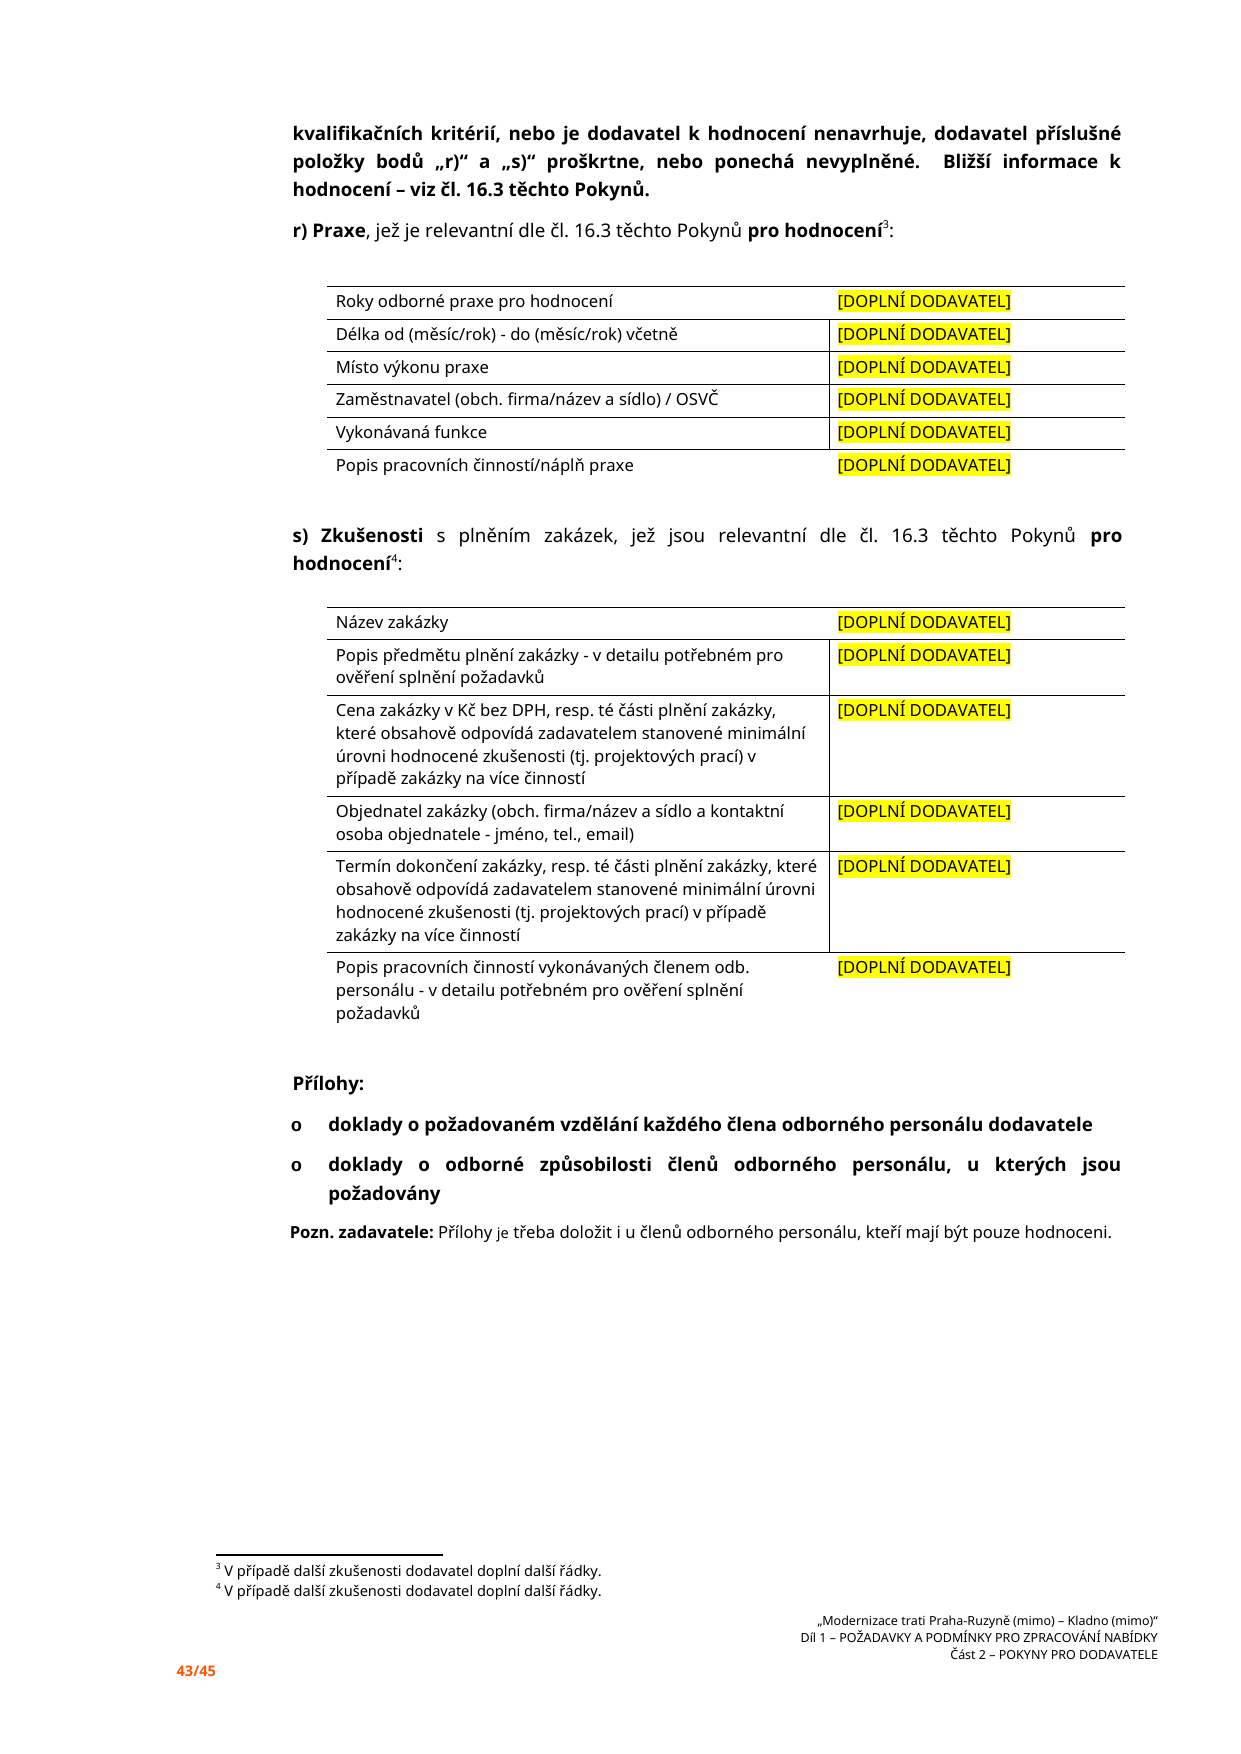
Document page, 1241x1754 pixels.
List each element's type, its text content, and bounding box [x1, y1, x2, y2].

table_cell Popis předmětu plnění zakázky - v detailu potřebném pro ověření splnění požadavků [327, 640, 829, 695]
table_cell Délka od (měsíc/rok) - do (měsíc/rok) včetně [327, 320, 829, 351]
table_cell [DOPLNÍ DODAVATEL] [830, 320, 1124, 351]
table_header Roky odborné praxe pro hodnocení [327, 287, 829, 318]
table_header Název zakázky [327, 608, 829, 639]
list r) Praxe, jež je relevantní dle čl. 16.3 těchto Pokynů pro hodnocení: [292, 217, 1122, 243]
list s) Zkušenosti s plněním zakázek, jež jsou relevantní dle čl. 16.3 těchto Pokynů pro hodnocení: [292, 522, 1122, 576]
table_cell Vykonávaná funkce [327, 418, 829, 449]
table_cell Cena zakázky v Kč bez DPH, resp. té části plnění zakázky, které obsahově odpovídá zadavatelem stanovené minimální úrovni hodnocené zkušenosti (tj. projektových prací) v případě zakázky na více činností [327, 696, 829, 796]
table_cell [DOPLNÍ DODAVATEL] [830, 852, 1124, 952]
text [292, 121, 1122, 202]
table_cell [DOPLNÍ DODAVATEL] [830, 418, 1124, 449]
table_cell [DOPLNÍ DODAVATEL] [830, 696, 1124, 796]
text Pozn. zadavatele: Přílohy je třeba doložit i u členů odborného personálu, kteří mají být pouze hodnoceni. [289, 1220, 1122, 1243]
table_cell Zaměstnavatel (obch. firma/název a sídlo) / OSVČ [327, 385, 829, 417]
text Přílohy: [292, 1070, 1122, 1096]
list doklady o požadovaném vzdělání každého člena odborného personálu dodavatele [291, 1111, 1122, 1137]
table_cell Popis pracovních činností/náplň praxe [327, 450, 829, 482]
list doklady o odborné způsobilosti členů odborného personálu, u kterých jsou požadovány [291, 1152, 1122, 1205]
table_cell [DOPLNÍ DODAVATEL] [830, 385, 1124, 417]
table_header [DOPLNÍ DODAVATEL] [829, 287, 1124, 318]
table_cell [DOPLNÍ DODAVATEL] [830, 640, 1124, 695]
table_header [DOPLNÍ DODAVATEL] [829, 608, 1124, 639]
table_cell [DOPLNÍ DODAVATEL] [830, 797, 1124, 851]
table_cell Místo výkonu praxe [327, 352, 829, 384]
table_cell [DOPLNÍ DODAVATEL] [829, 450, 1124, 482]
table_cell Termín dokončení zakázky, resp. té části plnění zakázky, které obsahově odpovídá zadavatelem stanovené minimální úrovni hodnocené zkušenosti (tj. projektových prací) v případě zakázky na více činností [327, 852, 829, 952]
table_cell Popis pracovních činností vykonávaných členem odb. personálu - v detailu potřebném pro ověření splnění požadavků [327, 953, 829, 1030]
table_cell Objednatel zakázky (obch. firma/název a sídlo a kontaktní osoba objednatele - jméno, tel., email) [327, 797, 829, 851]
table_cell [DOPLNÍ DODAVATEL] [830, 352, 1124, 384]
table_cell [DOPLNÍ DODAVATEL] [829, 953, 1124, 1030]
